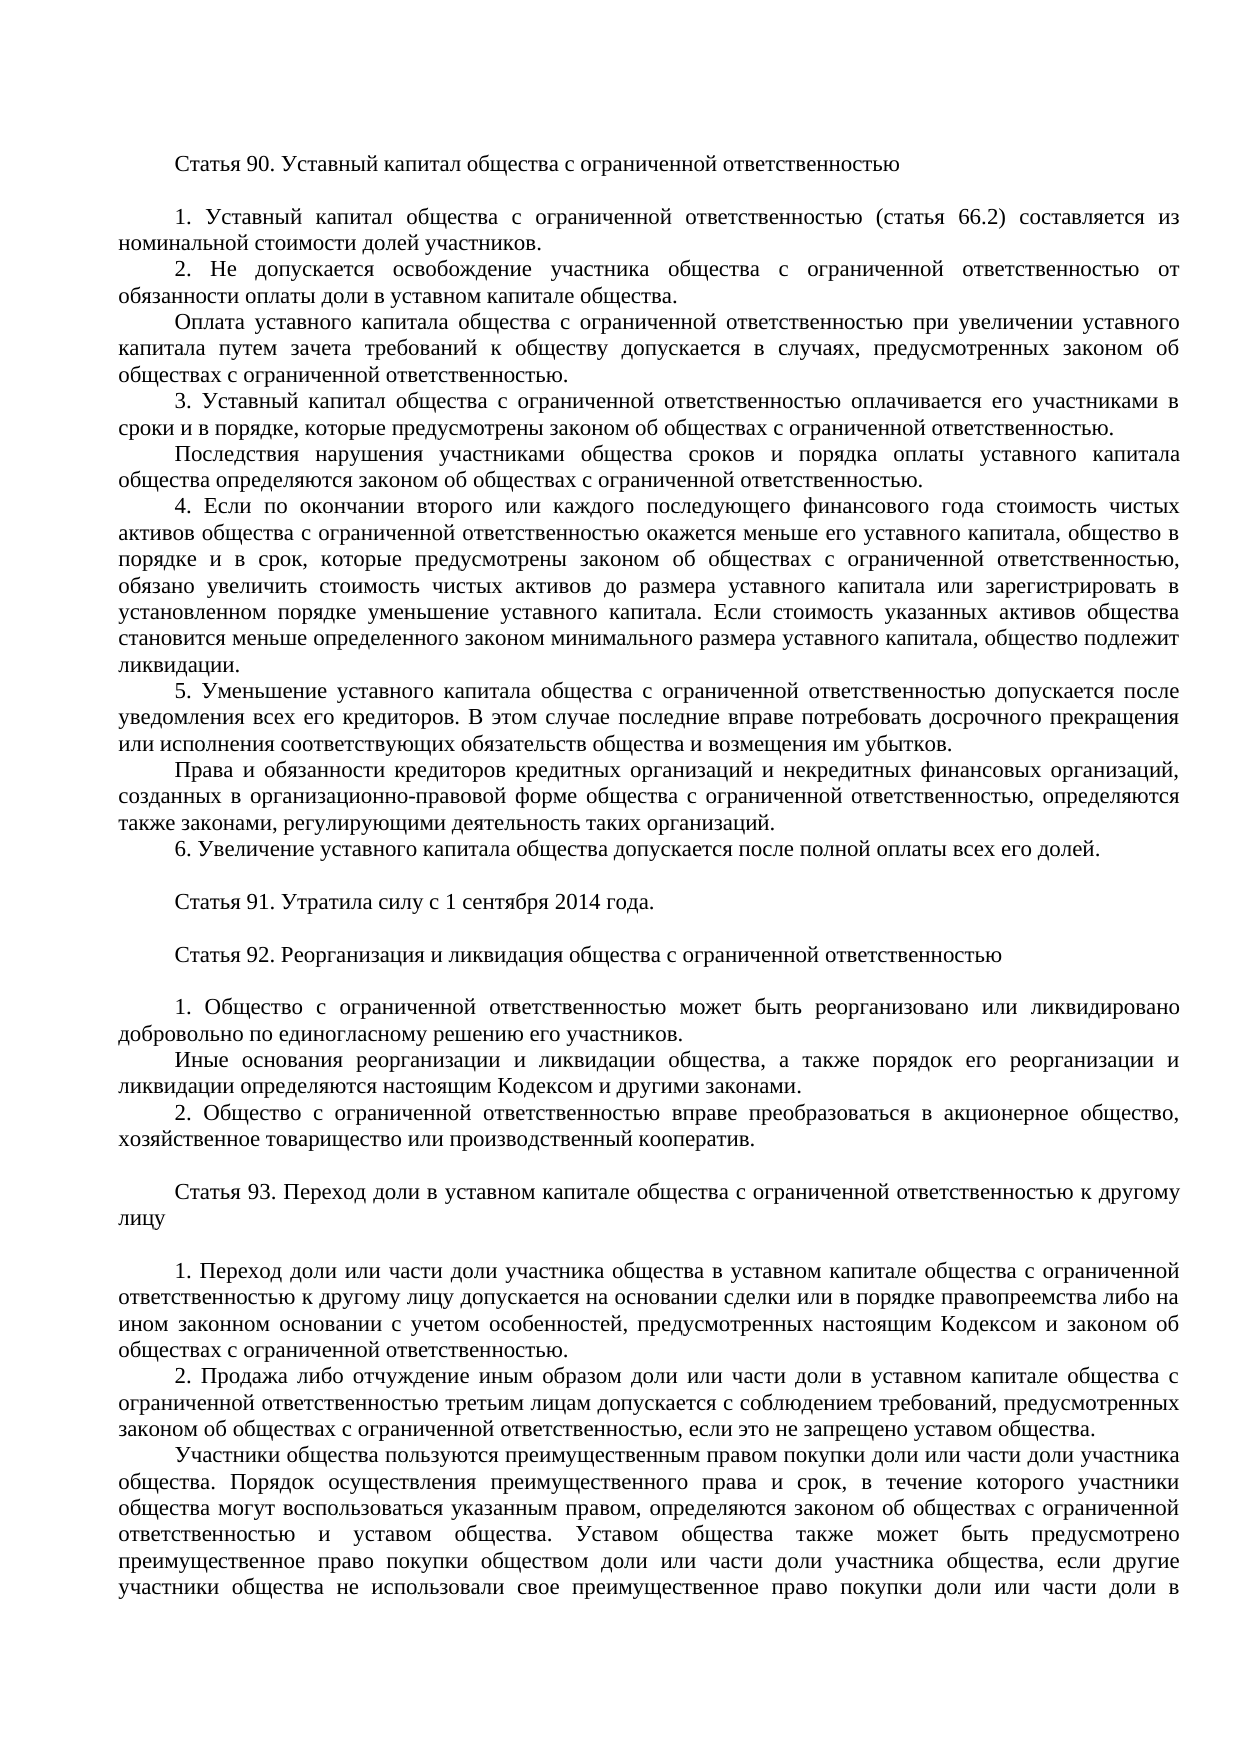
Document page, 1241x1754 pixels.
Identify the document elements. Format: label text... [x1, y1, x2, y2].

text Статья 92. Реорганизация и ликвидация общества с ограниченной ответственностью [118, 941, 1181, 967]
text Статья 90. Уставный капитал общества с ограниченной ответственностью [118, 150, 1181, 176]
text Оплата уставного капитала общества с ограниченной ответственностью при увеличении уставного капитала путем зачета требований к обществу допускается в случаях, предусмотренных законом об обществах с ограниченной ответственностью. [118, 308, 1181, 387]
text 1. Переход доли или части доли участника общества в уставном капитале общества с ограниченной ответственностью к другому лицу допускается на основании сделки или в порядке правопреемства либо на ином законном основании с учетом особенностей, предусмотренных настоящим Кодексом и законом об обществах с ограниченной ответственностью. [118, 1257, 1181, 1362]
text Последствия нарушения участниками общества сроков и порядка оплаты уставного капитала общества определяются законом об обществах с ограниченной ответственностью. [118, 440, 1181, 493]
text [118, 1441, 1181, 1599]
text Иные основания реорганизации и ликвидации общества, а также порядок его реорганизации и ликвидации определяются настоящим Кодексом и другими законами. [118, 1046, 1181, 1099]
text Статья 93. Переход доли в уставном капитале общества с ограниченной ответственностью к другому лицу [118, 1178, 1181, 1231]
text 1. Уставный капитал общества с ограниченной ответственностью (статья 66.2) составляется из номинальной стоимости долей участников. [118, 203, 1181, 255]
text 4. Если по окончании второго или каждого последующего финансового года стоимость чистых активов общества с ограниченной ответственностью окажется меньше его уставного капитала, общество в порядке и в срок, которые предусмотрены законом об обществах с ограниченной ответственностью, обязано увеличить стоимость чистых активов до размера уставного капитала или зарегистрировать в установленном порядке уменьшение уставного капитала. Если стоимость указанных активов общества становится меньше определенного законом минимального размера уставного капитала, общество подлежит ликвидации. [118, 493, 1181, 677]
text 6. Увеличение уставного капитала общества допускается после полной оплаты всех его долей. [118, 835, 1181, 862]
text 2. Продажа либо отчуждение иным образом доли или части доли в уставном капитале общества с ограниченной ответственностью третьим лицам допускается с соблюдением требований, предусмотренных законом об обществах с ограниченной ответственностью, если это не запрещено уставом общества. [118, 1362, 1181, 1441]
text Права и обязанности кредиторов кредитных организаций и некредитных финансовых организаций, созданных в организационно-правовой форме общества с ограниченной ответственностью, определяются также законами, регулирующими деятельность таких организаций. [118, 756, 1181, 835]
text 2. Не допускается освобождение участника общества с ограниченной ответственностью от обязанности оплаты доли в уставном капитале общества. [118, 255, 1181, 308]
text 1. Общество с ограниченной ответственностью может быть реорганизовано или ликвидировано добровольно по единогласному решению его участников. [118, 993, 1181, 1046]
text Статья 91. Утратила силу с 1 сентября 2014 года. [118, 888, 1181, 914]
text 5. Уменьшение уставного капитала общества с ограниченной ответственностью допускается после уведомления всех его кредиторов. В этом случае последние вправе потребовать досрочного прекращения или исполнения соответствующих обязательств общества и возмещения им убытков. [118, 677, 1181, 756]
text 2. Общество с ограниченной ответственностью вправе преобразоваться в акционерное общество, хозяйственное товарищество или производственный кооператив. [118, 1099, 1181, 1151]
text 3. Уставный капитал общества с ограниченной ответственностью оплачивается его участниками в сроки и в порядке, которые предусмотрены законом об обществах с ограниченной ответственностью. [118, 387, 1181, 440]
